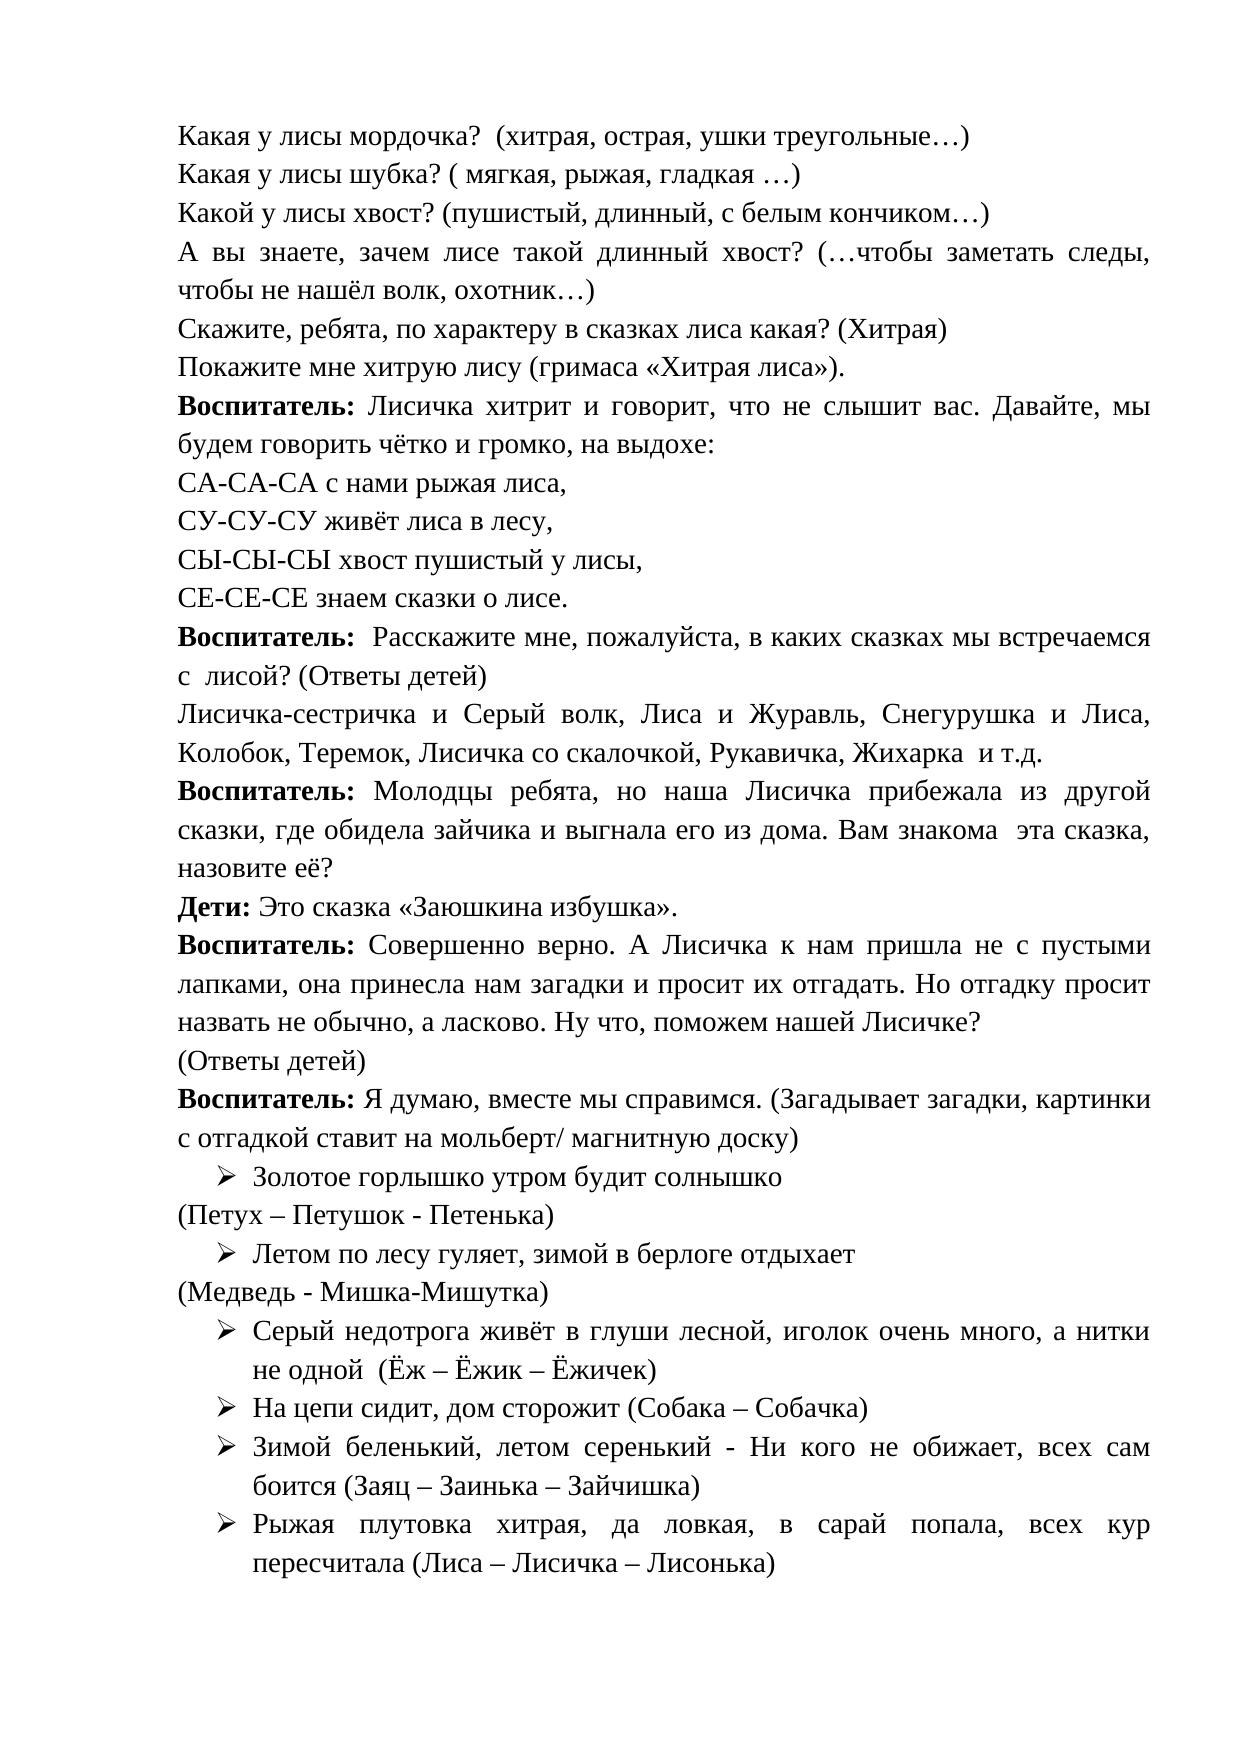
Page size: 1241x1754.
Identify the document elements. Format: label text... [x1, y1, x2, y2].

text Дети: Это сказка «Заюшкина избушка». [177, 889, 1152, 922]
text (Медведь - Мишка-Мишутка) [177, 1274, 1152, 1308]
text Какой у лисы хвост? (пушистый, длинный, с белым кончиком…) [177, 195, 1152, 229]
text СЕ-СЕ-СЕ знаем сказки о лисе. [177, 581, 1152, 614]
text СУ-СУ-СУ живёт лиса в лесу, [177, 503, 1152, 537]
text Какая у лисы мордочка? (хитрая, острая, ушки треугольные…) [177, 118, 1152, 152]
text СЫ-СЫ-СЫ хвост пушистый у лисы, [177, 542, 1152, 576]
text Воспитатель: Расскажите мне, пожалуйста, в каких сказках мы встречаемся с лисой? (Ответы детей) [177, 619, 1152, 691]
list Серый недотрога живёт в глуши лесной, иголок очень много, а нитки не одной (Ёж – Ёжик – Ёжичек) [215, 1313, 1152, 1385]
text (Ответы детей) [177, 1043, 1152, 1077]
text Покажите мне хитрую лису (гримаса «Хитрая лиса»). [177, 349, 1152, 383]
list Рыжая плутовка хитрая, да ловкая, в сарай попала, всех кур пересчитала (Лиса – Лисичка – Лисонька) [215, 1506, 1152, 1578]
text Скажите, ребята, по характеру в сказках лиса какая? (Хитрая) [177, 311, 1152, 344]
text (Петух – Петушок - Петенька) [177, 1197, 1152, 1231]
text Воспитатель: Лисичка хитрит и говорит, что не слышит вас. Давайте, мы будем говорить чётко и громко, на выдохе: [177, 388, 1152, 460]
text Какая у лисы шубка? ( мягкая, рыжая, гладкая …) [177, 157, 1152, 190]
text Воспитатель: Совершенно верно. А Лисичка к нам пришла не с пустыми лапками, она принесла нам загадки и просит их отгадать. Но отгадку просит назвать не обычно, а ласково. Ну что, поможем нашей Лисичке? [177, 927, 1152, 1038]
list На цепи сидит, дом сторожит (Собака – Собачка) [215, 1390, 1152, 1424]
text Воспитатель: Молодцы ребята, но наша Лисичка прибежала из другой сказки, где обидела зайчика и выгнала его из дома. Вам знакома эта сказка, назовите её? [177, 773, 1152, 884]
text Лисичка-сестричка и Серый волк, Лиса и Журавль, Снегурушка и Лиса, Колобок, Теремок, Лисичка со скалочкой, Рукавичка, Жихарка и т.д. [177, 696, 1152, 768]
text А вы знаете, зачем лисе такой длинный хвост? (…чтобы заметать следы, чтобы не нашёл волк, охотник…) [177, 234, 1152, 306]
text СА-СА-СА с нами рыжая лиса, [177, 465, 1152, 498]
list Зимой беленький, летом серенький - Ни кого не обижает, всех сам боится (Заяц – Заинька – Зайчишка) [215, 1429, 1152, 1501]
text Воспитатель: Я думаю, вместе мы справимся. (Загадывает загадки, картинки с отгадкой ставит на мольберт/ магнитную доску) [177, 1082, 1152, 1154]
list Золотое горлышко утром будит солнышко [215, 1159, 1152, 1192]
list Летом по лесу гуляет, зимой в берлоге отдыхает [215, 1236, 1152, 1269]
